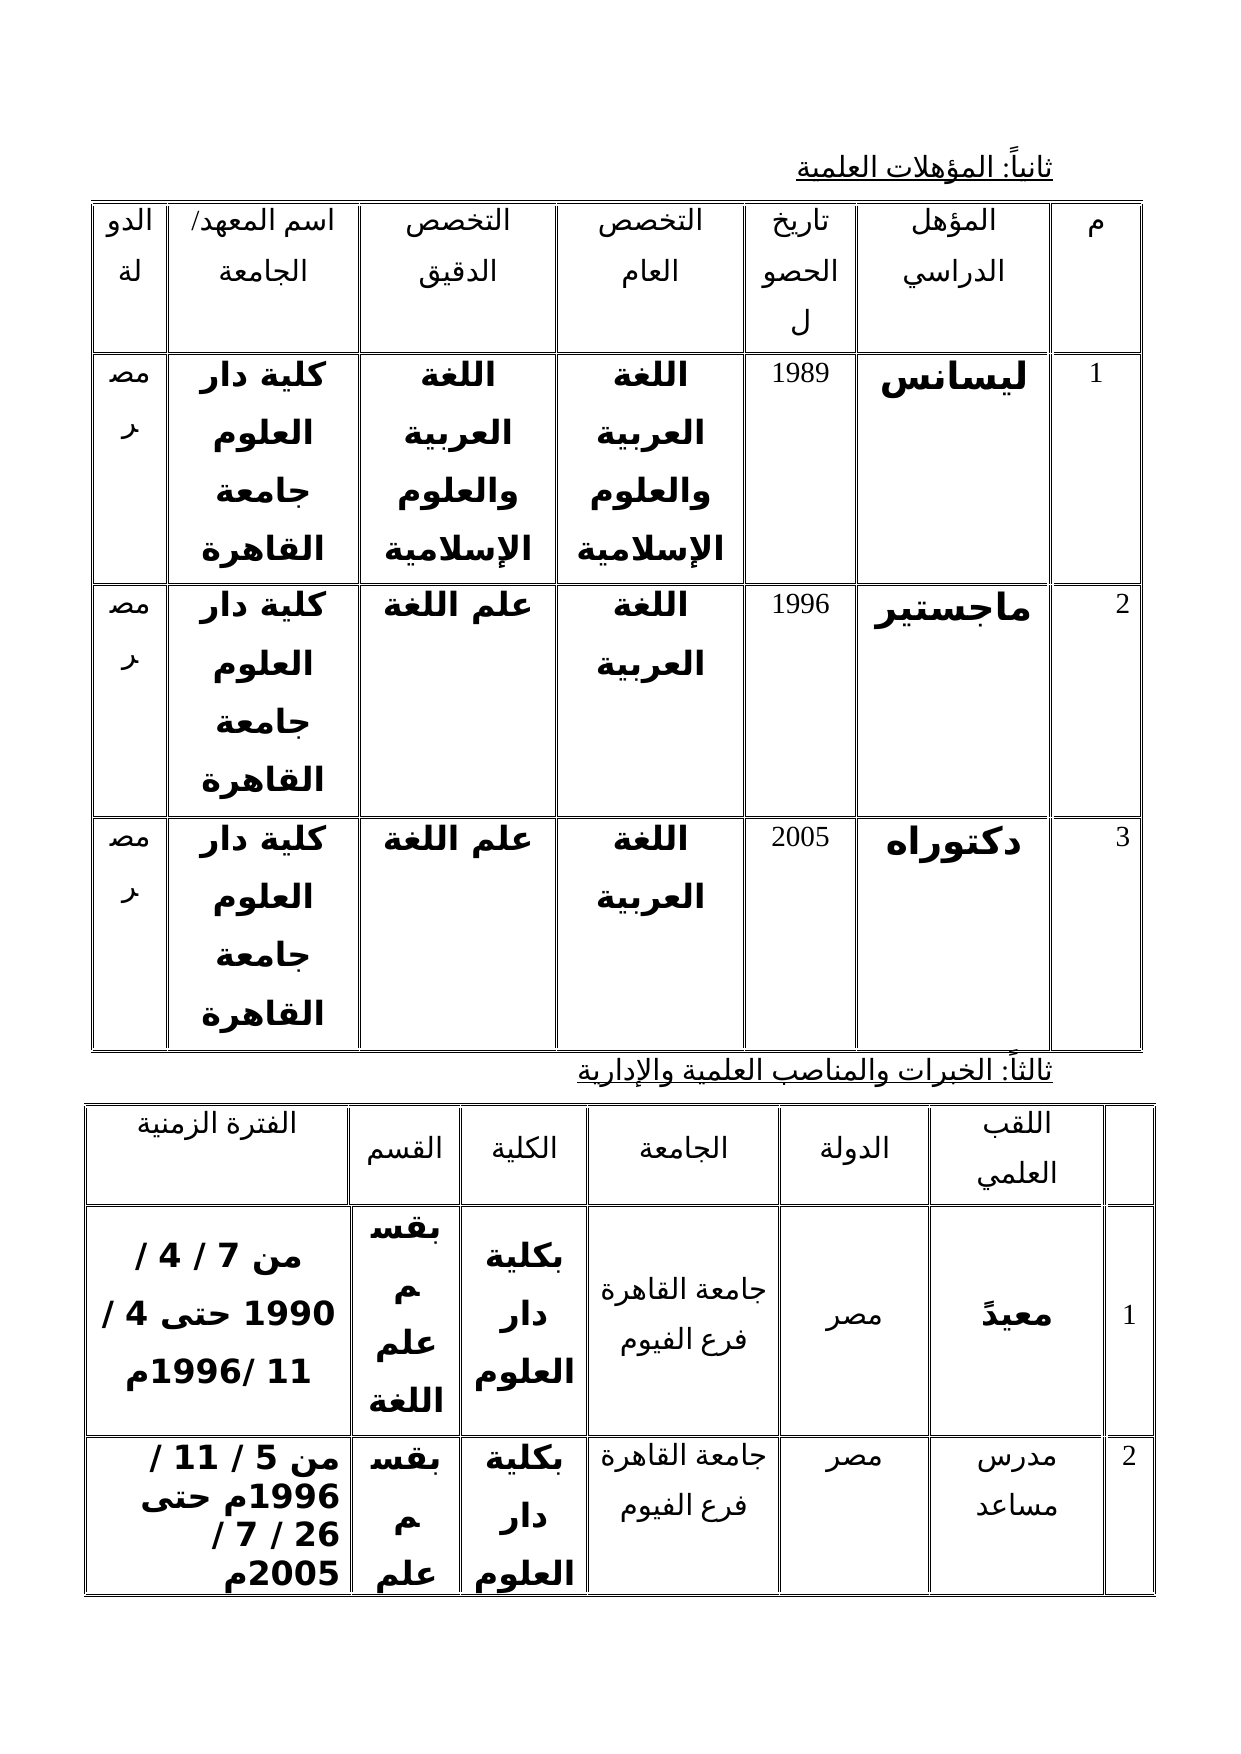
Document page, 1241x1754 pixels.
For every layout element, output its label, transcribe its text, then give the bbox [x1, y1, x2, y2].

table_header اللقب العلمي [930, 1106, 1103, 1204]
table_cell 2 [1105, 1435, 1154, 1594]
table_cell مصر [780, 1438, 929, 1594]
table_cell اللغة العربية والعلوم الإسلامية [558, 355, 743, 583]
table_header م [1106, 1106, 1154, 1204]
table_cell بكلية دار العلوم [462, 1207, 586, 1435]
table_cell مصر [94, 586, 166, 816]
table_cell مصر [94, 355, 166, 583]
table_cell علم اللغة [359, 816, 557, 1049]
table_cell مصر [93, 819, 167, 1049]
table_cell معيدً [930, 1204, 1104, 1435]
table_cell ماجستير [857, 583, 1051, 816]
table_cell بقسم علم اللغة [352, 1435, 461, 1594]
table_cell دكتوراه [857, 816, 1051, 1049]
table_header الجامعة [588, 1106, 779, 1204]
table_cell اللغة العربية والعلوم الإسلامية [361, 355, 555, 583]
table_header الكلية [461, 1104, 588, 1204]
table_header التخصص الدقيق [359, 201, 557, 352]
table_cell مدرس مساعد [930, 1435, 1104, 1594]
table_cell اللغة العربية [557, 819, 744, 1049]
table_cell اللغة العربية [558, 586, 743, 816]
table_cell بقسم علم اللغة [353, 1207, 459, 1435]
table_cell 1 [1105, 1204, 1154, 1435]
table_header اسم المعهد/ الجامعة [167, 204, 359, 352]
table_cell 3 [1051, 816, 1142, 1049]
table_cell علم اللغة [361, 586, 555, 816]
table_cell بكلية دار العلوم [461, 1435, 588, 1594]
table_header الدولة [93, 204, 167, 352]
text ثالثاً: الخبرات والمناصب العلمية والإدارية [187, 1053, 1053, 1086]
table_header الدولة [780, 1106, 929, 1204]
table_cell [588, 1438, 779, 1594]
table_cell 2 [1051, 583, 1142, 816]
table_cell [86, 1435, 352, 1594]
table_cell من 7 / 4 /1990 حتى 4 /11 /1996م [87, 1207, 350, 1435]
table_header الفترة الزمنية [86, 1106, 348, 1204]
table_cell كلية دار العلوم جامعة القاهرة [169, 586, 358, 816]
table_header القسم [348, 1104, 461, 1204]
table_header م [1051, 201, 1142, 352]
table_cell 1 [1052, 352, 1140, 583]
table_cell 1989 [746, 355, 855, 583]
table_header المؤهل الدراسي [857, 204, 1049, 352]
table_cell ليسانس [858, 352, 1049, 583]
table_cell جامعة القاهرة فرع الفيوم [589, 1207, 778, 1435]
table_cell 1996 [746, 586, 855, 816]
table_cell كلية دار العلوم جامعة القاهرة [169, 355, 358, 583]
table_cell كلية دار العلوم جامعة القاهرة [167, 819, 359, 1049]
table_header التخصص العام [557, 204, 744, 352]
table_header تاريخ الحصول [744, 201, 857, 352]
table_cell مصر [781, 1207, 928, 1435]
table_cell 2005 [744, 816, 857, 1049]
text ثانياً: المؤهلات العلمية [187, 150, 1053, 183]
